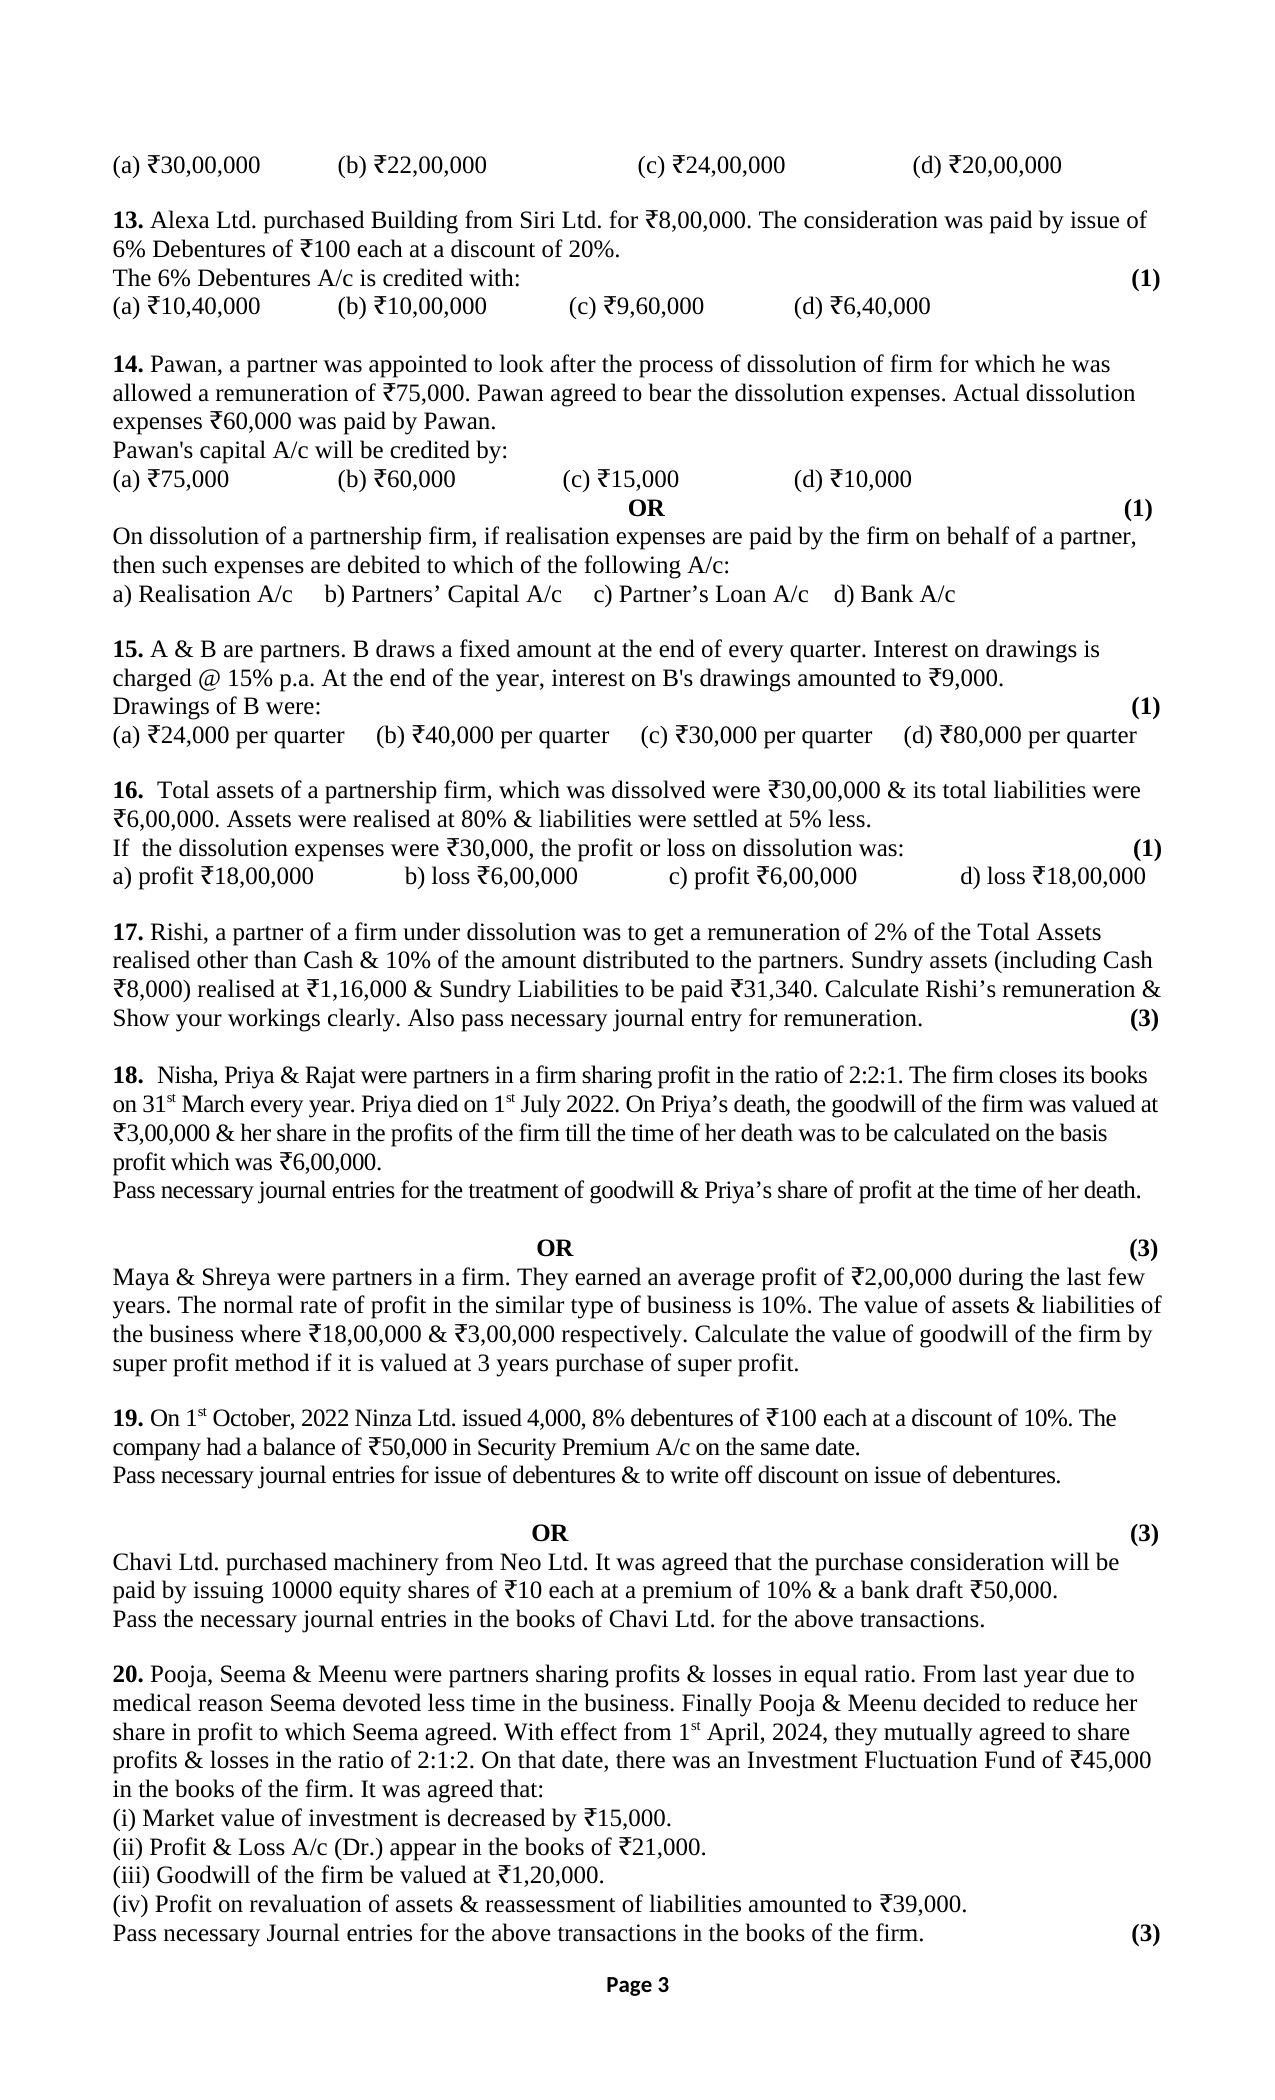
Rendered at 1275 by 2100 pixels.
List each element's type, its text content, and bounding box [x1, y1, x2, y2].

text (a) ₹10,40,000 (b) ₹10,00,000 (c) ₹9,60,000 (d) ₹6,40,000 [112, 291, 1162, 349]
text Maya & Shreya were partners in a firm. They earned an average profit of ₹2,00,000 during the last few years. The normal rate of profit in the similar type of business is 10%. The value of assets & liabilities of the business where ₹18,00,000 & ₹3,00,000 respectively. Calculate the value of goodwill of the firm by super profit method if it is valued at 3 years purchase of super profit. [112, 1262, 1162, 1403]
list Pawan, a partner was appointed to look after the process of dissolution of firm for which he was allowed a remuneration of ₹75,000. Pawan agreed to bear the dissolution expenses. Actual dissolution expenses ₹60,000 was paid by Pawan. Pawan's capital A/c will be credited by: [112, 349, 1162, 464]
text OR (1) [112, 493, 1162, 521]
list Nisha, Priya & Rajat were partners in a firm sharing profit in the ratio of 2:2:1. The firm closes its books on 31st March every year. Priya died on 1st July 2022. On Priya’s death, the goodwill of the firm was valued at ₹3,00,000 & her share in the profits of the firm till the time of her death was to be calculated on the basis profit which was ₹6,00,000. Pass necessary journal entries for the treatment of goodwill & Priya’s share of profit at the time of her death. OR (3) [112, 1060, 1162, 1262]
text (iii) Goodwill of the firm be valued at ₹1,20,000. [112, 1861, 1162, 1889]
text On dissolution of a partnership firm, if realisation expenses are paid by the firm on behalf of a partner, then such expenses are debited to which of the following A/c: [112, 521, 1162, 579]
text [112, 1889, 1162, 1947]
text Chavi Ltd. purchased machinery from Neo Ltd. It was agreed that the purchase consideration will be paid by issuing 10000 equity shares of ₹10 each at a premium of 10% & a bank draft ₹50,000. Pass the necessary journal entries in the books of Chavi Ltd. for the above transactions. [112, 1547, 1162, 1659]
list A & B are partners. B draws a fixed amount at the end of every quarter. Interest on drawings is charged @ 15% p.a. At the end of the year, interest on B's drawings amounted to ₹9,000. Drawings of B were: (1) [112, 634, 1162, 720]
text (i) Market value of investment is decreased by ₹15,000. [112, 1803, 1162, 1832]
text (ii) Profit & Loss A/c (Dr.) appear in the books of ₹21,000. [112, 1832, 1162, 1861]
list Rishi, a partner of a firm under dissolution was to get a remuneration of 2% of the Total Assets realised other than Cash & 10% of the amount distributed to the partners. Sundry assets (including Cash ₹8,000) realised at ₹1,16,000 & Sundry Liabilities to be paid ₹31,340. Calculate Rishi’s remuneration & Show your workings clearly. Also pass necessary journal entry for remuneration. (3) [112, 917, 1162, 1032]
list Total assets of a partnership firm, which was dissolved were ₹30,00,000 & its total liabilities were ₹6,00,000. Assets were realised at 80% & liabilities were settled at 5% less. If the dissolution expenses were ₹30,000, the profit or loss on dissolution was: (1) [112, 775, 1162, 862]
list On 1st October, 2022 Ninza Ltd. issued 4,000, 8% debentures of ₹100 each at a discount of 10%. The company had a balance of ₹50,000 in Security Premium A/c on the same date. Pass necessary journal entries for issue of debentures & to write off discount on issue of debentures. OR (3) [112, 1403, 1162, 1547]
list Alexa Ltd. purchased Building from Siri Ltd. for ₹8,00,000. The consideration was paid by issue of 6% Debentures of ₹100 each at a discount of 20%. The 6% Debentures A/c is credited with: (1) [112, 205, 1162, 291]
text (a) ₹75,000 (b) ₹60,000 (c) ₹15,000 (d) ₹10,000 [112, 464, 1162, 493]
text (a) ₹30,00,000 (b) ₹22,00,000 (c) ₹24,00,000 (d) ₹20,00,000 [112, 150, 1162, 205]
text (a) ₹24,000 per quarter (b) ₹40,000 per quarter (c) ₹30,000 per quarter (d) ₹80,000 per quarter [112, 720, 1162, 775]
list Pooja, Seema & Meenu were partners sharing profits & losses in equal ratio. From last year due to medical reason Seema devoted less time in the business. Finally Pooja & Meenu decided to reduce her share in profit to which Seema agreed. With effect from 1st April, 2024, they mutually agreed to share profits & losses in the ratio of 2:1:2. On that date, there was an Investment Fluctuation Fund of ₹45,000 in the books of the firm. It was agreed that: [112, 1659, 1162, 1803]
text a) profit ₹18,00,000 b) loss ₹6,00,000 c) profit ₹6,00,000 d) loss ₹18,00,000 [112, 862, 1162, 917]
text a) Realisation A/c b) Partners’ Capital A/c c) Partner’s Loan A/c d) Bank A/c [112, 579, 1162, 634]
